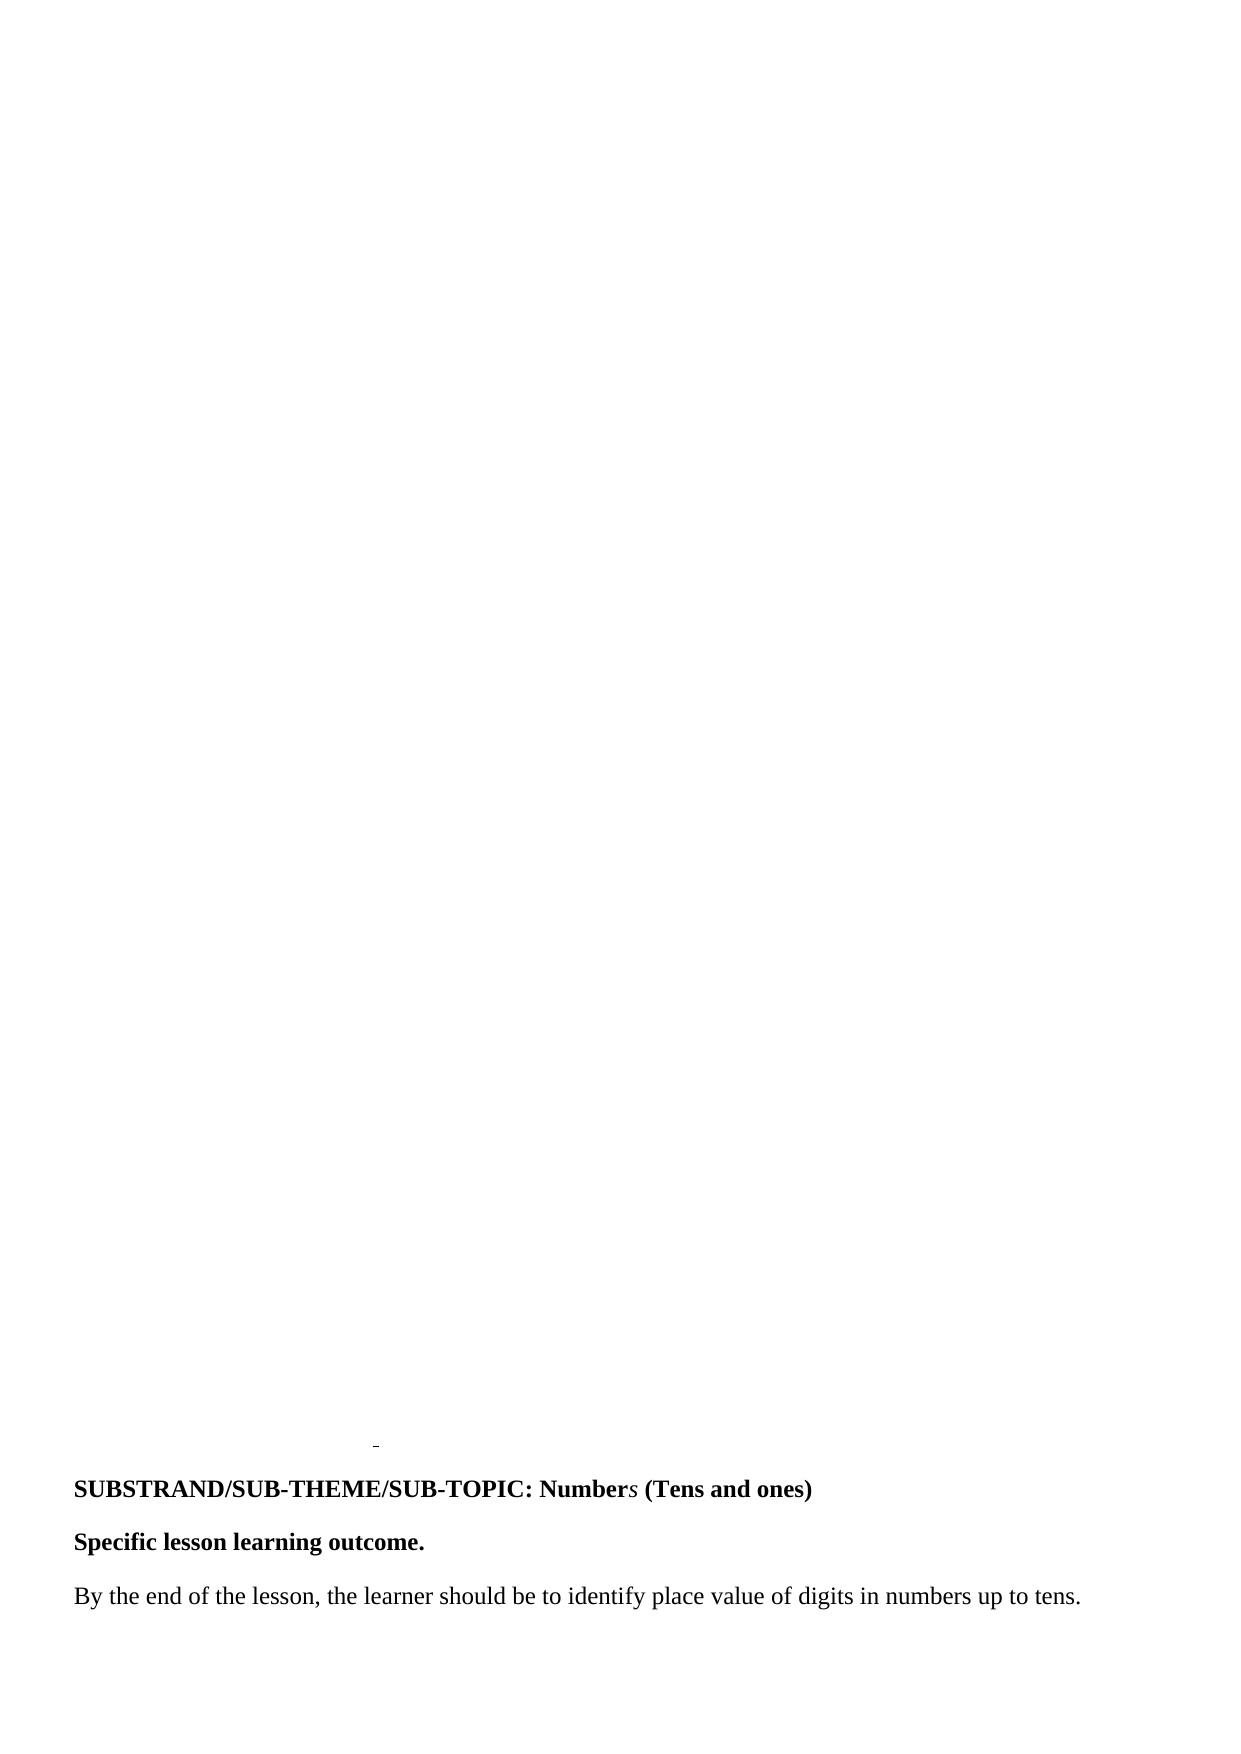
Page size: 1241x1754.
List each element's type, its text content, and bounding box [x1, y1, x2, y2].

text SUBSTRAND/SUB-THEME/SUB-TOPIC: Numbers (Tens and ones) [73, 1474, 999, 1502]
text By the end of the lesson, the learner should be to identify place value of digits in numbers up to tens. [73, 1581, 1164, 1609]
text Specific lesson learning outcome. [73, 1527, 999, 1556]
